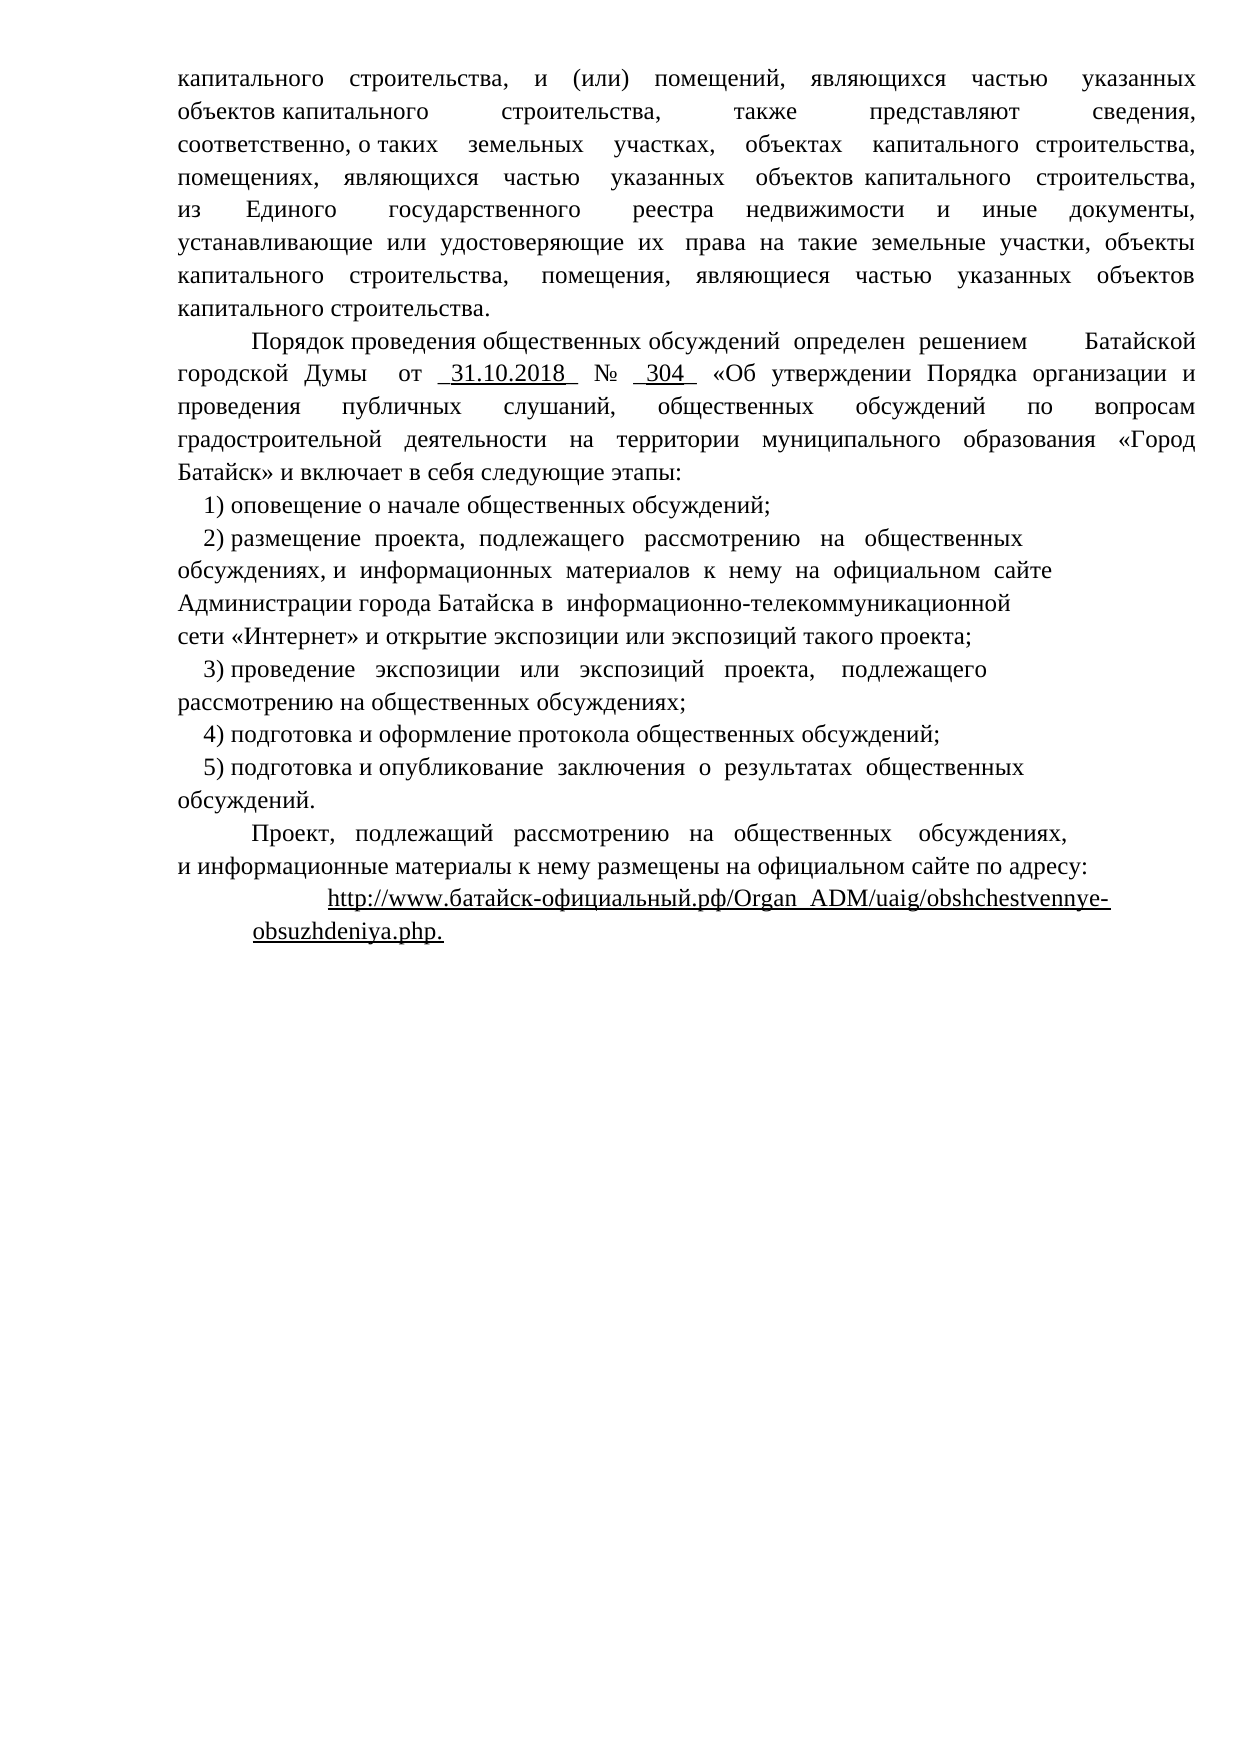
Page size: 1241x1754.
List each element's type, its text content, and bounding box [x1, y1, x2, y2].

text 5) подготовка и опубликование заключения о результатах общественных [177, 748, 1196, 781]
text 2) размещение проекта, подлежащего рассмотрению на общественных [177, 518, 1196, 551]
text Администрации города Батайска в информационно-телекоммуникационной [177, 584, 1196, 617]
text Порядок проведения общественных обсуждений определен решением Батайской городской Думы от _31.10.2018_ № _304_ «Об утверждении Порядка организации и проведения публичных слушаний, общественных обсуждений по вопросам градостроительной деятельности на территории муниципального образования «Город Батайск» и включает в себя следующие этапы: [177, 322, 1196, 486]
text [177, 59, 1196, 322]
text обсуждениях, и информационных материалов к нему на официальном сайте [177, 551, 1196, 584]
text сети «Интернет» и открытие экспозиции или экспозиций такого проекта; [177, 617, 1196, 650]
text 1) оповещение о начале общественных обсуждений; [177, 486, 1196, 518]
text и информационные материалы к нему размещены на официальном сайте по адресу: [177, 847, 1196, 879]
text 4) подготовка и оформление протокола общественных обсуждений; [177, 715, 1196, 748]
text 3) проведение экспозиции или экспозиций проекта, подлежащего [177, 650, 1196, 683]
text обсуждений. [177, 781, 1196, 814]
text Проект, подлежащий рассмотрению на общественных обсуждениях, [177, 814, 1196, 847]
text рассмотрению на общественных обсуждениях; [177, 683, 1196, 715]
list http://www.батайск-официальный.рф/Organ_ADM/uaig/obshchestvennye-obsuzhdeniya.php. [252, 879, 1196, 945]
